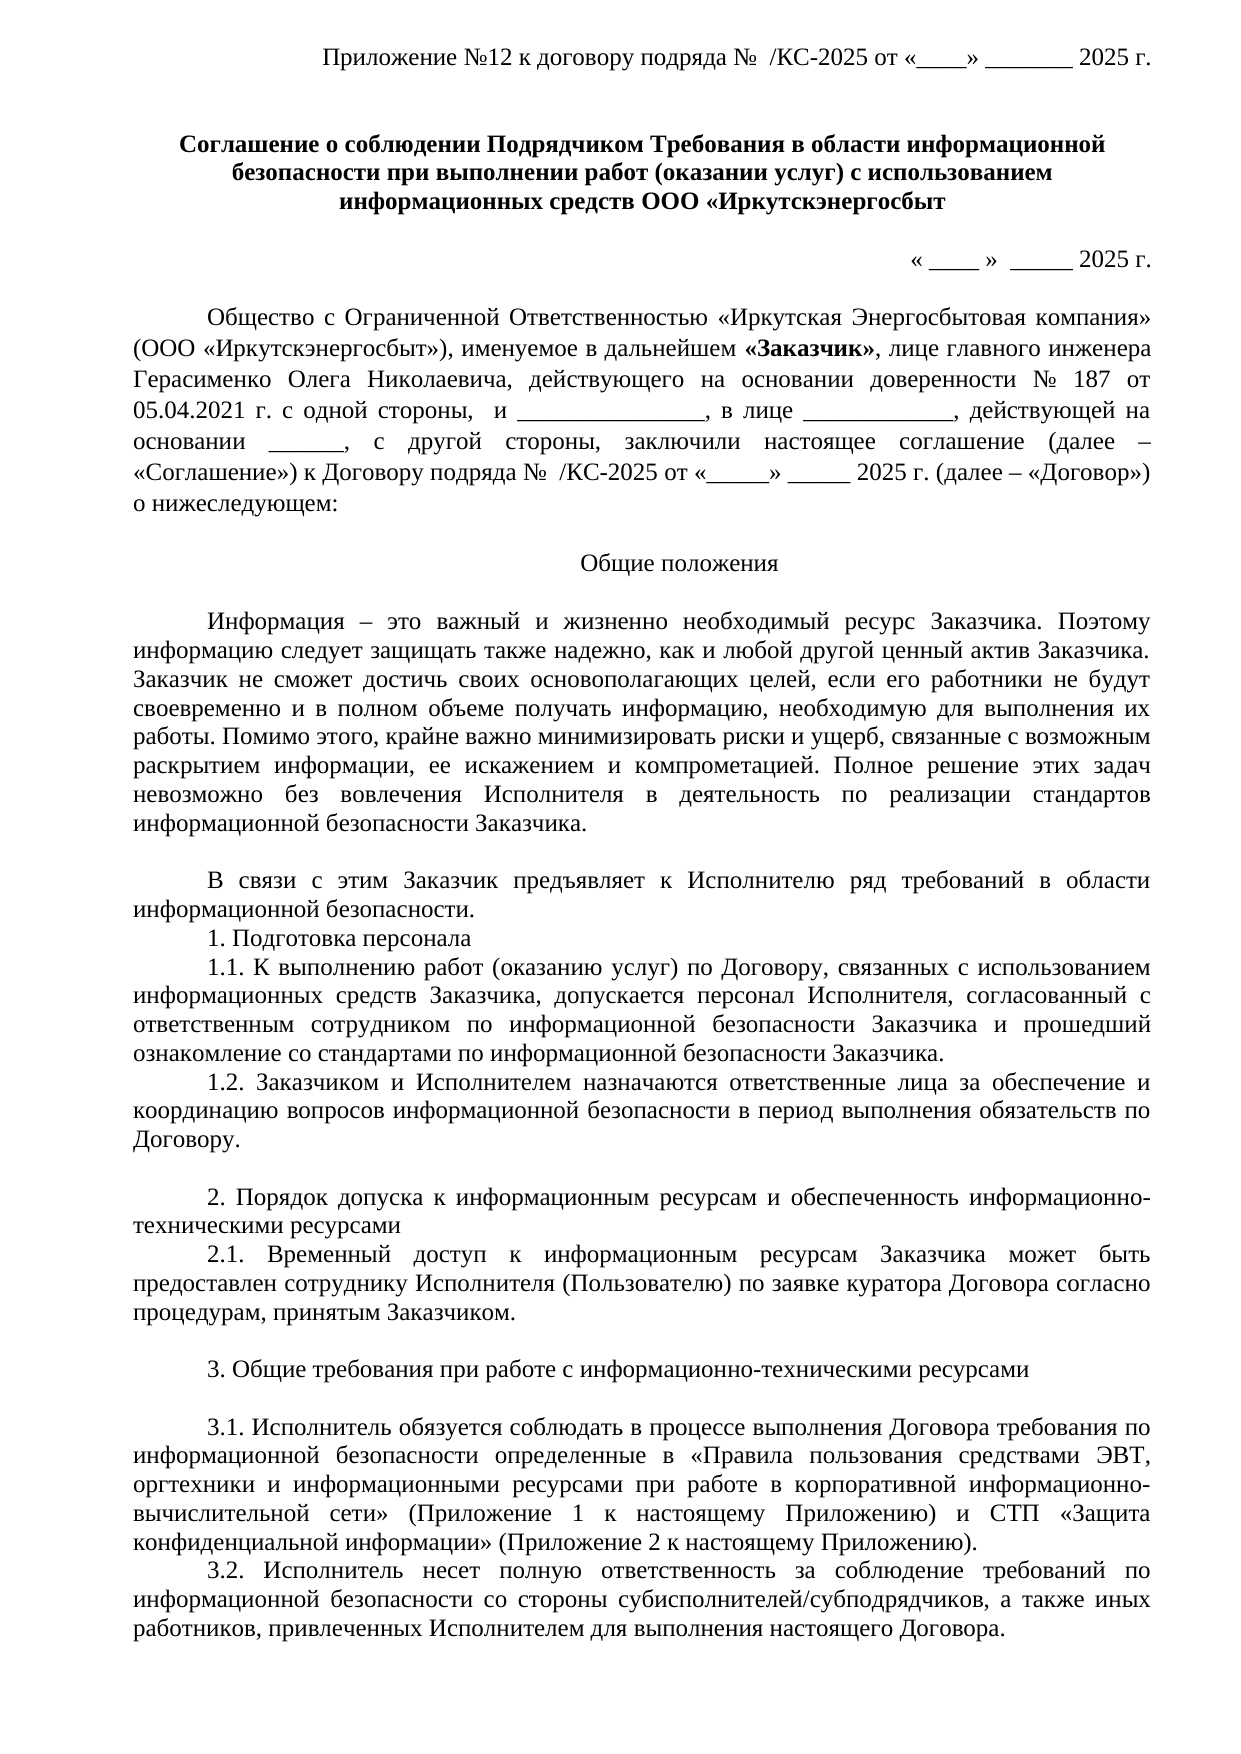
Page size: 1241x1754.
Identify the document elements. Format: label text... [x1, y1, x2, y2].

text Информация – это важный и жизненно необходимый ресурс Заказчика. Поэтому информацию следует защищать также надежно, как и любой другой ценный актив Заказчика. Заказчик не сможет достичь своих основополагающих целей, если его работники не будут своевременно и в полном объеме получать информацию, необходимую для выполнения их работы. Помимо этого, крайне важно минимизировать риски и ущерб, связанные с возможным раскрытием информации, ее искажением и компрометацией. Полное решение этих задач невозможно без вовлечения Исполнителя в деятельность по реализации стандартов информационной безопасности Заказчика. [133, 606, 1152, 836]
text 1. Подготовка персонала [133, 923, 1152, 952]
text Соглашение о соблюдении Подрядчиком Требования в области информационной безопасности при выполнении работ (оказании услуг) с использованием информационных средств ООО «Иркутскэнергосбыт [133, 129, 1152, 215]
text 2.1. Временный доступ к информационным ресурсам Заказчика может быть предоставлен сотруднику Исполнителя (Пользователю) по заявке куратора Договора согласно процедурам, принятым Заказчиком. [133, 1239, 1152, 1326]
text 1.1. К выполнению работ (оказанию услуг) по Договору, связанных с использованием информационных средств Заказчика, допускается персонал Исполнителя, согласованный с ответственным сотрудником по информационной безопасности Заказчика и прошедший ознакомление со стандартами по информационной безопасности Заказчика. [133, 952, 1152, 1067]
text 2. Порядок допуска к информационным ресурсам и обеспеченность информационно-техническими ресурсами [133, 1182, 1152, 1239]
list Приложение №12 к договору подряда № /КС-2025 от «____» _______ 2025 г. [133, 42, 1152, 99]
text Общество с Ограниченной Ответственностью «Иркутская Энергосбытовая компания» (ООО «Иркутскэнергосбыт»), именуемое в дальнейшем «Заказчик», лице главного инженера Герасименко Олега Николаевича, действующего на основании доверенности № 187 от 05.04.2021 г. с одной стороны, и _______________, в лице ____________, действующей на основании ______, с другой стороны, заключили настоящее соглашение (далее – «Соглашение») к Договору подряда № /КС-2025 от «_____» _____ 2025 г. (далее – «Договор») о нижеследующем: [133, 302, 1152, 517]
text 3. Общие требования при работе с информационно-техническими ресурсами [133, 1354, 1152, 1383]
text В связи с этим Заказчик предъявляет к Исполнителю ряд требований в области информационной безопасности. [133, 866, 1152, 923]
text 1.2. Заказчиком и Исполнителем назначаются ответственные лица за обеспечение и координацию вопросов информационной безопасности в период выполнения обязательств по Договору. [133, 1067, 1152, 1153]
text 3.2. Исполнитель несет полную ответственность за соблюдение требований по информационной безопасности со стороны субисполнителей/субподрядчиков, а также иных работников, привлеченных Исполнителем для выполнения настоящего Договора. [133, 1556, 1152, 1642]
text 3.1. Исполнитель обязуется соблюдать в процессе выполнения Договора требования по информационной безопасности определенные в «Правила пользования средствами ЭВТ, оргтехники и информационными ресурсами при работе в корпоративной информационно- вычислительной сети» (Приложение 1 к настоящему Приложению) и СТП «Защита конфиденциальной информации» (Приложение 2 к настоящему Приложению). [133, 1412, 1152, 1556]
text « ____ » _____ 2025 г. [133, 244, 1152, 273]
text Общие положения [133, 548, 1152, 577]
